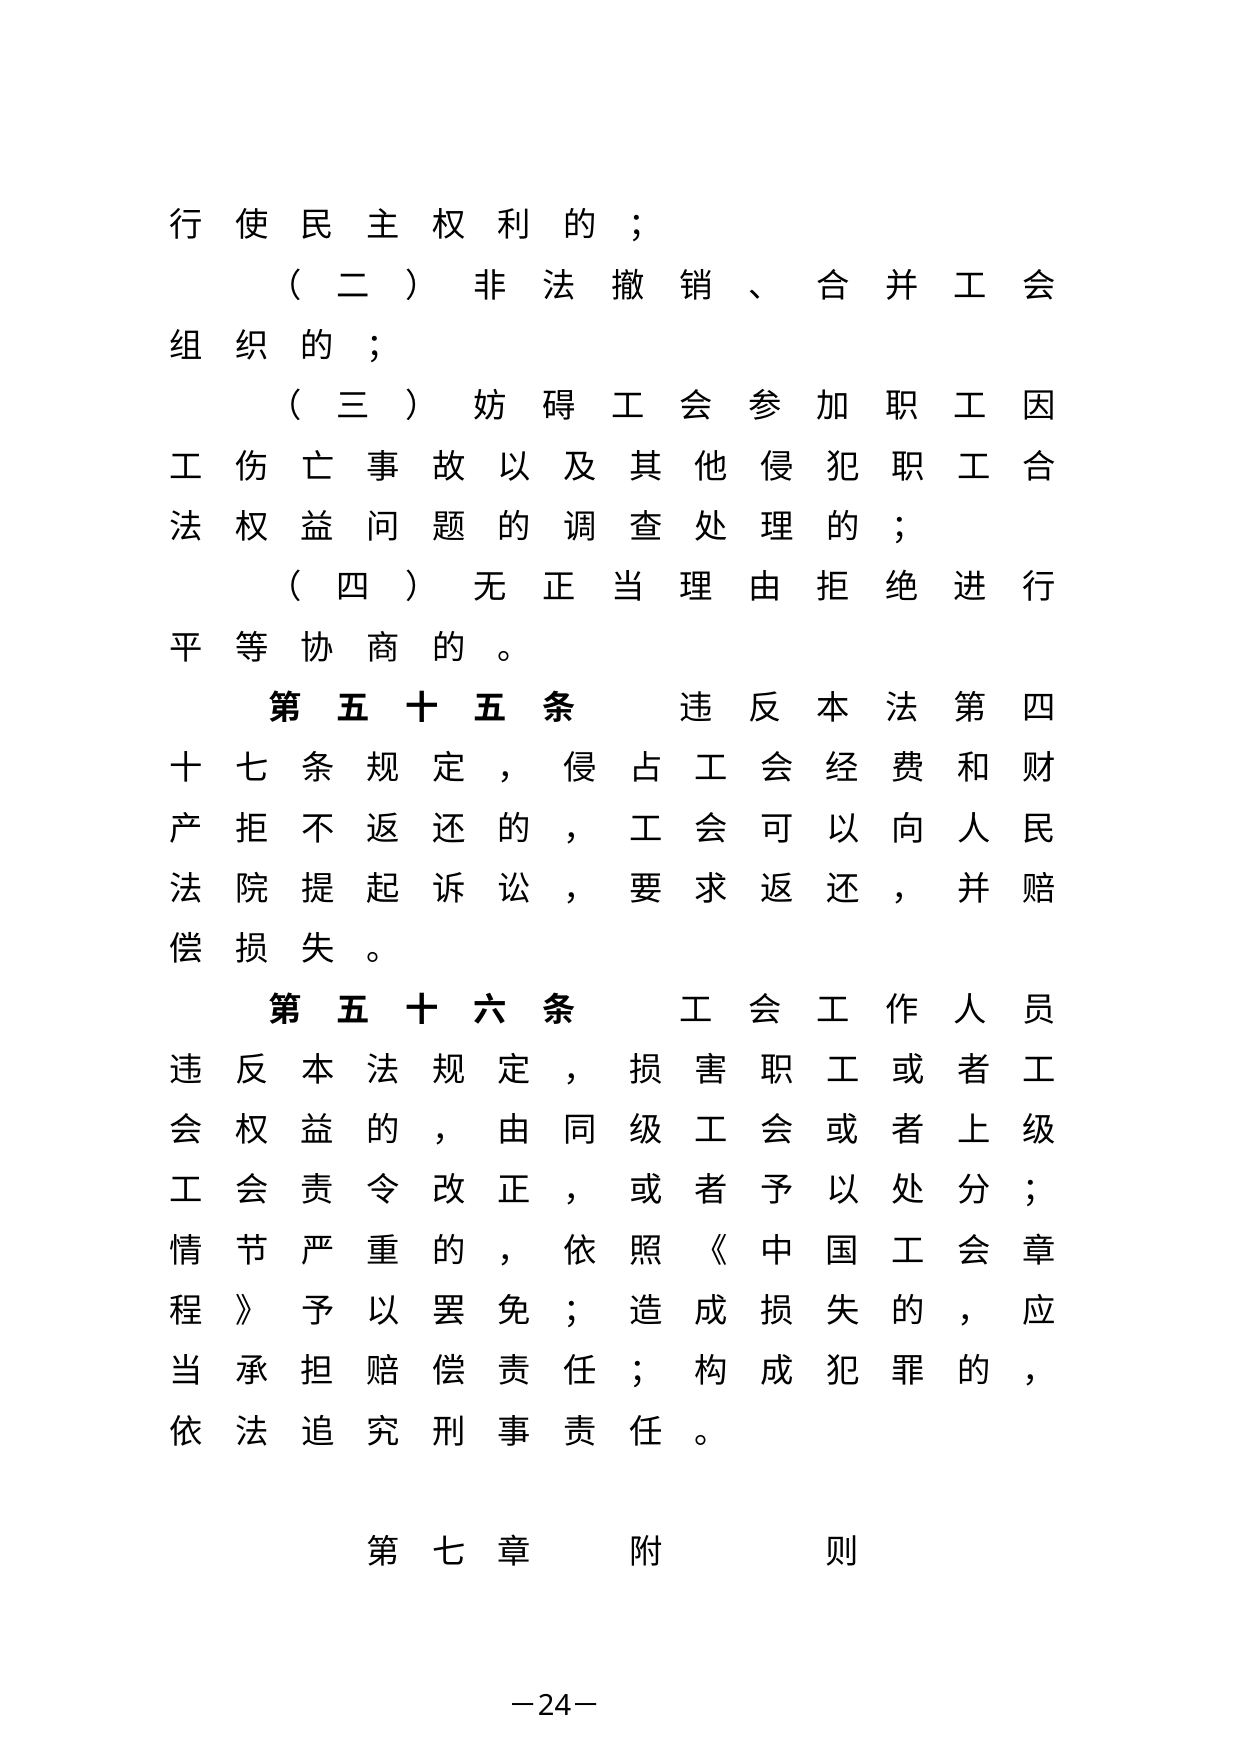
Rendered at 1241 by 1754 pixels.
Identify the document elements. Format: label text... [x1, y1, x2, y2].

text 第五十六条 工会工作人员违反本法规定，损害职工或者工会权益的，由同级工会或者上级工会责令改正，或者予以处分；情节严重的，依照《中国工会章程》予以罢免；造成损失的，应当承担赔偿责任；构成犯罪的，依法追究刑事责任。 [169, 976, 1088, 1459]
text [169, 192, 1088, 252]
text （二）非法撤销、合并工会组织的； [169, 252, 1088, 373]
text （四）无正当理由拒绝进行平等协商的。 [169, 554, 1088, 675]
text 第五十五条 违反本法第四十七条规定，侵占工会经费和财产拒不返还的，工会可以向人民法院提起诉讼，要求返还，并赔偿损失。 [169, 675, 1088, 976]
text 第七章 附 则 [169, 1519, 1088, 1579]
text （三）妨碍工会参加职工因工伤亡事故以及其他侵犯职工合法权益问题的调查处理的； [169, 373, 1088, 554]
